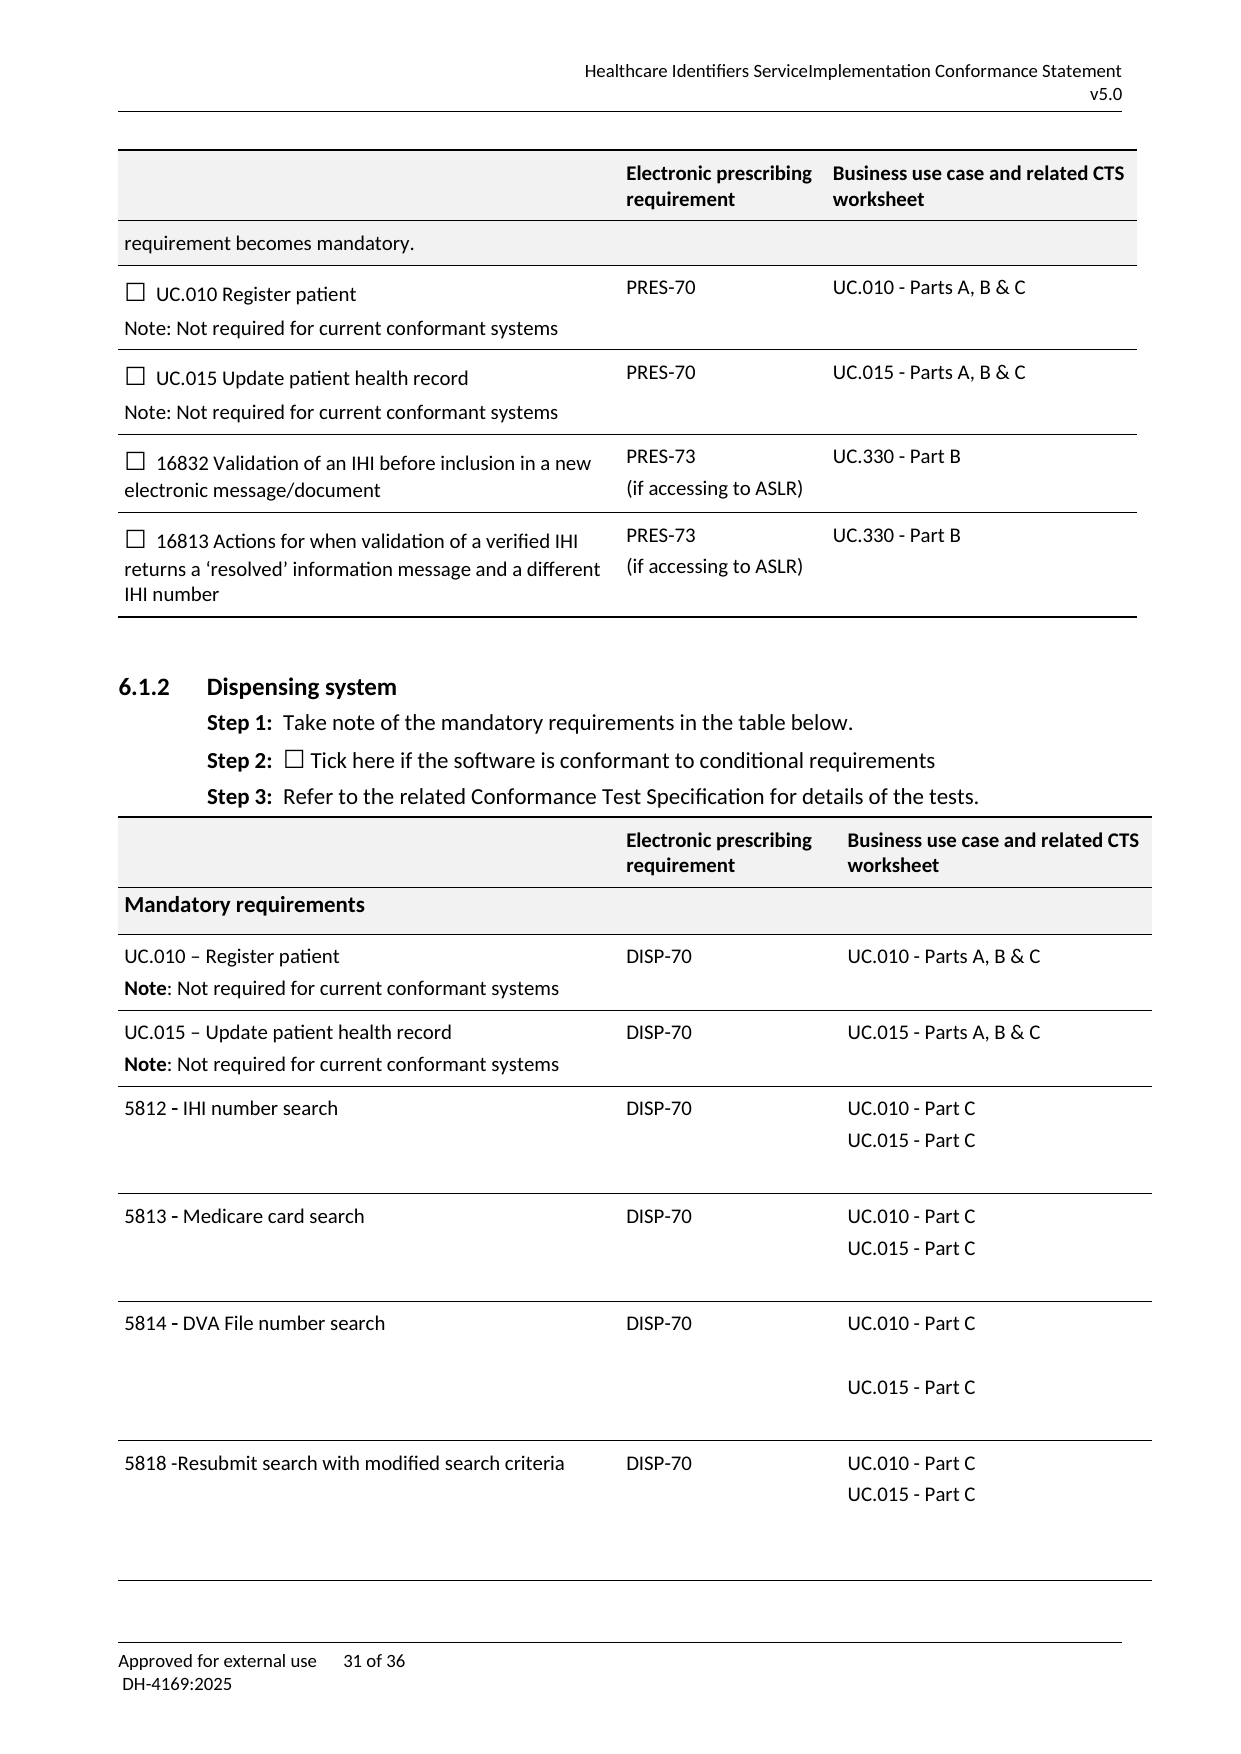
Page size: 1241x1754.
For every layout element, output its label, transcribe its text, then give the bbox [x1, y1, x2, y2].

table_cell DISP-70 [620, 935, 842, 1010]
subtitle Dispensing system [118, 671, 1122, 702]
table_cell Mandatory requirements [118, 888, 1152, 934]
table_cell UC.010 - Parts A, B & C [827, 266, 1137, 349]
table_header Business use case and related CTS worksheet [842, 818, 1152, 887]
table_header [118, 151, 620, 220]
table_cell UC.010 - Part C UC.015 - Part C [842, 1087, 1152, 1193]
table_cell UC.015 Update patient health record Note: Not required for current conformant systems [118, 350, 620, 434]
table_cell PRES-73 (if accessing to ASLR) [620, 435, 827, 512]
table_cell 5812 IHI number search [118, 1087, 620, 1193]
table_cell UC.015 – Update patient health record Note: Not required for current conformant systems [118, 1011, 620, 1086]
text Step 3: Refer to the related Conformance Test Specification for details of the tests. [207, 782, 1122, 810]
table_header Business use case and related CTS worksheet [827, 151, 1137, 220]
table_cell UC.010 - Part C UC.015 - Part C [842, 1302, 1152, 1440]
table_cell UC.330 - Part B [827, 513, 1137, 616]
table_cell UC.010 – Register patient Note: Not required for current conformant systems [118, 935, 620, 1010]
table_cell UC.330 - Part B [827, 435, 1137, 512]
table_header Electronic prescribing requirement [620, 151, 827, 220]
table_cell PRES-70 [620, 350, 827, 434]
table_cell UC.015 - Parts A, B & C [842, 1011, 1152, 1086]
table_cell 5814 DVA File number search [118, 1302, 620, 1440]
table_cell DISP-70 [620, 1011, 842, 1086]
table_cell 5818 -Resubmit search with modified search criteria [118, 1441, 620, 1579]
table_cell UC.010 - Part C UC.015 - Part C [842, 1194, 1152, 1301]
table_cell 5813 Medicare card search [118, 1194, 620, 1301]
text Step 1: Take note of the mandatory requirements in the table below. [207, 708, 1122, 736]
table_cell PRES-73 (if accessing to ASLR) [620, 513, 827, 616]
table_cell UC.010 - Part C UC.015 - Part C [842, 1441, 1152, 1579]
table_cell UC.010 Register patient Note: Not required for current conformant systems [118, 266, 620, 349]
table_header [118, 818, 620, 887]
table_cell UC.010 - Parts A, B & C [842, 935, 1152, 1010]
table_cell DISP-70 [620, 1087, 842, 1193]
table_cell DISP-70 [620, 1302, 842, 1440]
table_cell DISP-70 [620, 1441, 842, 1579]
table_cell PRES-70 [620, 266, 827, 349]
table_cell UC.015 - Parts A, B & C [827, 350, 1137, 434]
table_cell 16813 Actions for when validation of a verified IHI returns a ‘resolved’ information message and a different IHI number [118, 513, 620, 616]
table_header Electronic prescribing requirement [620, 818, 842, 887]
table_cell 16832 Validation of an IHI before inclusion in a new electronic message/document [118, 435, 620, 512]
text Step 2: Tick here if the software is conformant to conditional requirements [207, 741, 1122, 775]
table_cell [118, 221, 1137, 265]
table_cell DISP-70 [620, 1194, 842, 1301]
